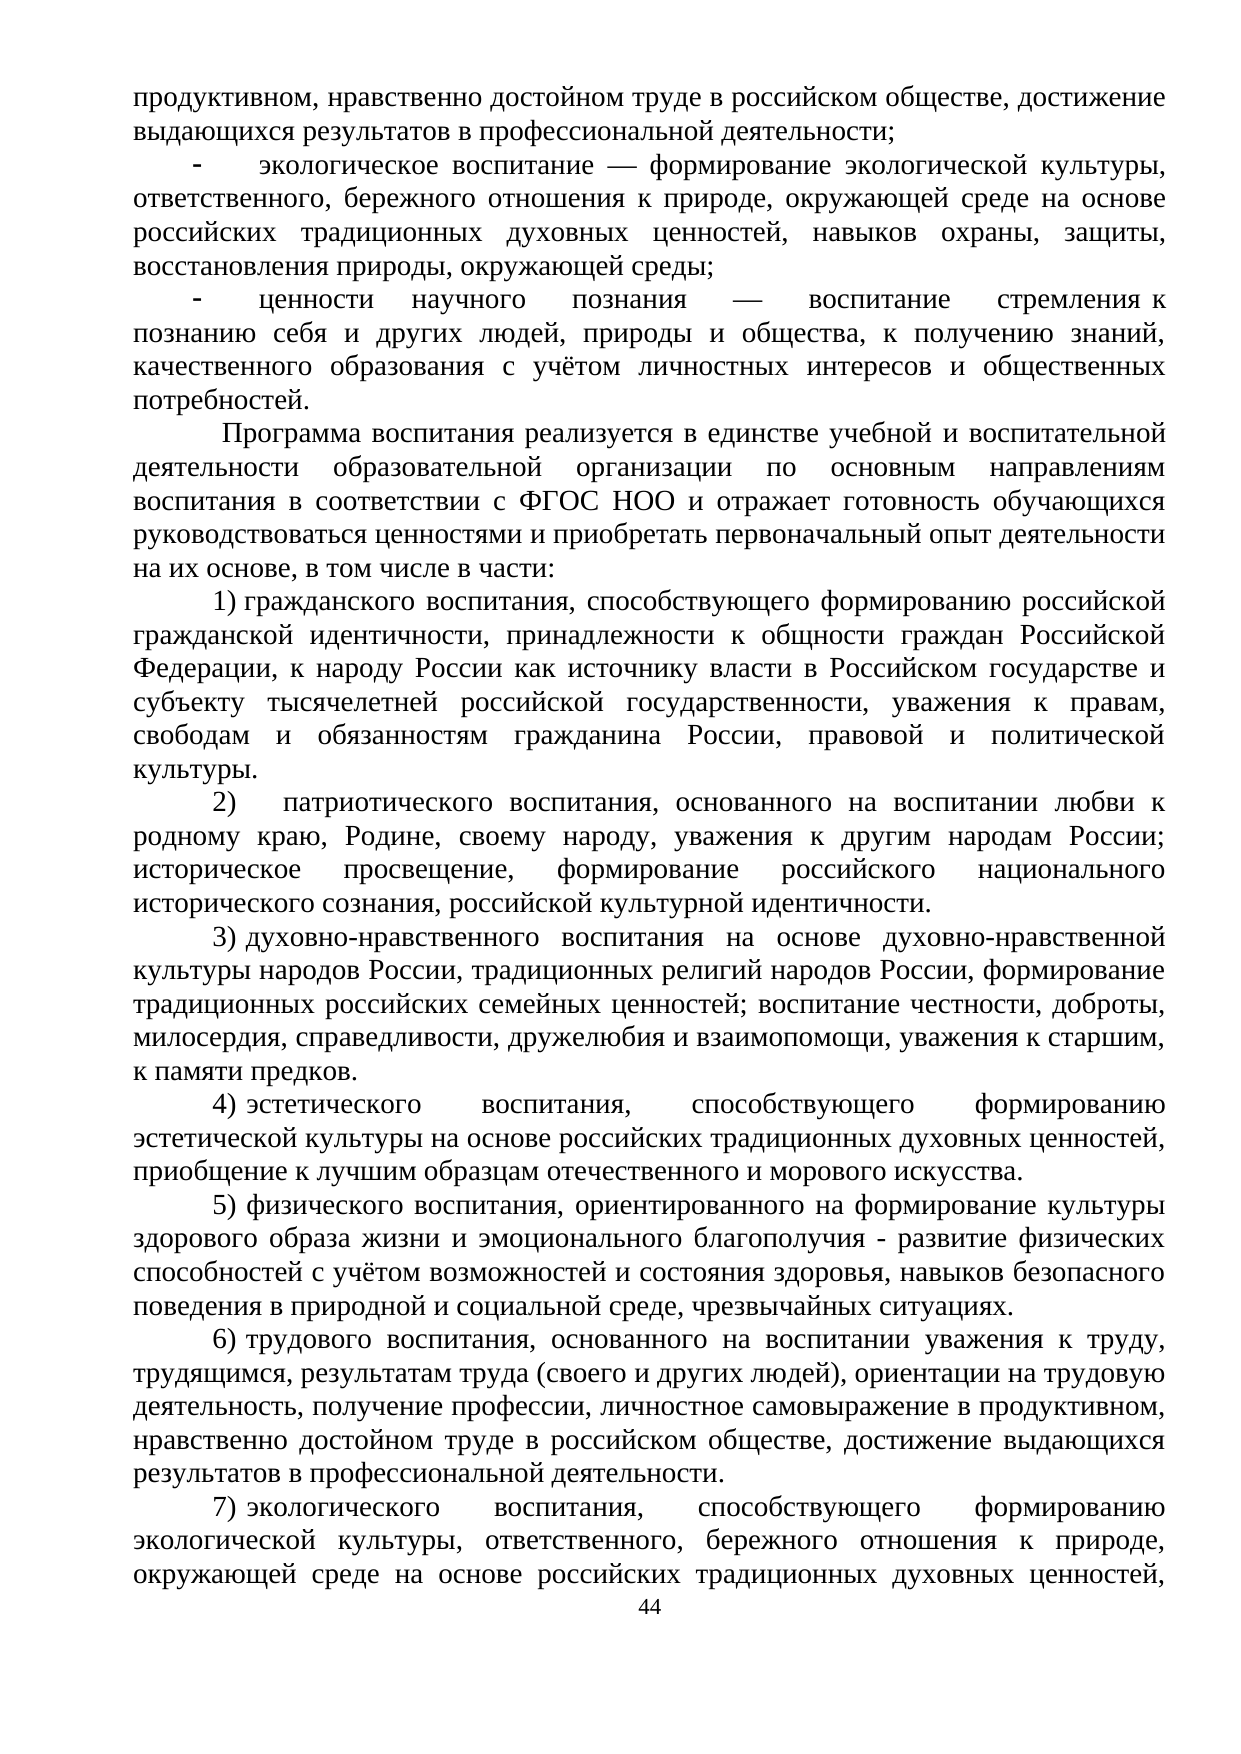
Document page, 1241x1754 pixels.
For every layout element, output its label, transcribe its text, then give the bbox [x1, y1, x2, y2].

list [133, 79, 1166, 146]
list экологическое воспитание — формирование экологической культуры, ответственного, бережного отношения к природе, окружающей среде на основе российских традиционных духовных ценностей, навыков охраны, защиты, восстановления природы, окружающей среды; [133, 147, 1166, 281]
list духовно-нравственного воспитания на основе духовно-нравственной культуры народов России, традиционных религий народов России, формирование традиционных российских семейных ценностей; воспитание честности, доброты, милосердия, справедливости, дружелюбия и взаимопомощи, уважения к старшим, к памяти предков. [133, 919, 1166, 1086]
list ценности научного познания — воспитание стремления к познанию себя и других людей, природы и общества, к получению знаний, качественного образования с учётом личностных интересов и общественных потребностей. [133, 281, 1166, 416]
list патриотического воспитания, основанного на воспитании любви к родному краю, Родине, своему народу, уважения к другим народам России; историческое просвещение, формирование российского национального исторического сознания, российской культурной идентичности. [133, 784, 1166, 919]
text Программа воспитания реализуется в единстве учебной и воспитательной деятельности образовательной организации по основным направлениям воспитания в соответствии с ФГОС НОО и отражает готовность обучающихся руководствоваться ценностями и приобретать первоначальный опыт деятельности на их основе, в том числе в части: [133, 416, 1166, 583]
list трудового воспитания, основанного на воспитании уважения к труду, трудящимся, результатам труда (своего и других людей), ориентации на трудовую деятельность, получение профессии, личностное самовыражение в продуктивном, нравственно достойном труде в российском обществе, достижение выдающихся результатов в профессиональной деятельности. [133, 1321, 1166, 1489]
list эстетического воспитания, способствующего формированию эстетической культуры на основе российских традиционных духовных ценностей, приобщение к лучшим образцам отечественного и морового искусства. [133, 1086, 1166, 1187]
list физического воспитания, ориентированного на формирование культуры здорового образа жизни и эмоционального благополучия - развитие физических способностей с учётом возможностей и состояния здоровья, навыков безопасного поведения в природной и социальной среде, чрезвычайных ситуациях. [133, 1187, 1166, 1321]
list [133, 1489, 1166, 1589]
list гражданского воспитания, способствующего формированию российской гражданской идентичности, принадлежности к общности граждан Российской Федерации, к народу России как источнику власти в Российском государстве и субъекту тысячелетней российской государственности, уважения к правам, свободам и обязанностям гражданина России, правовой и политической культуры. [133, 583, 1166, 784]
